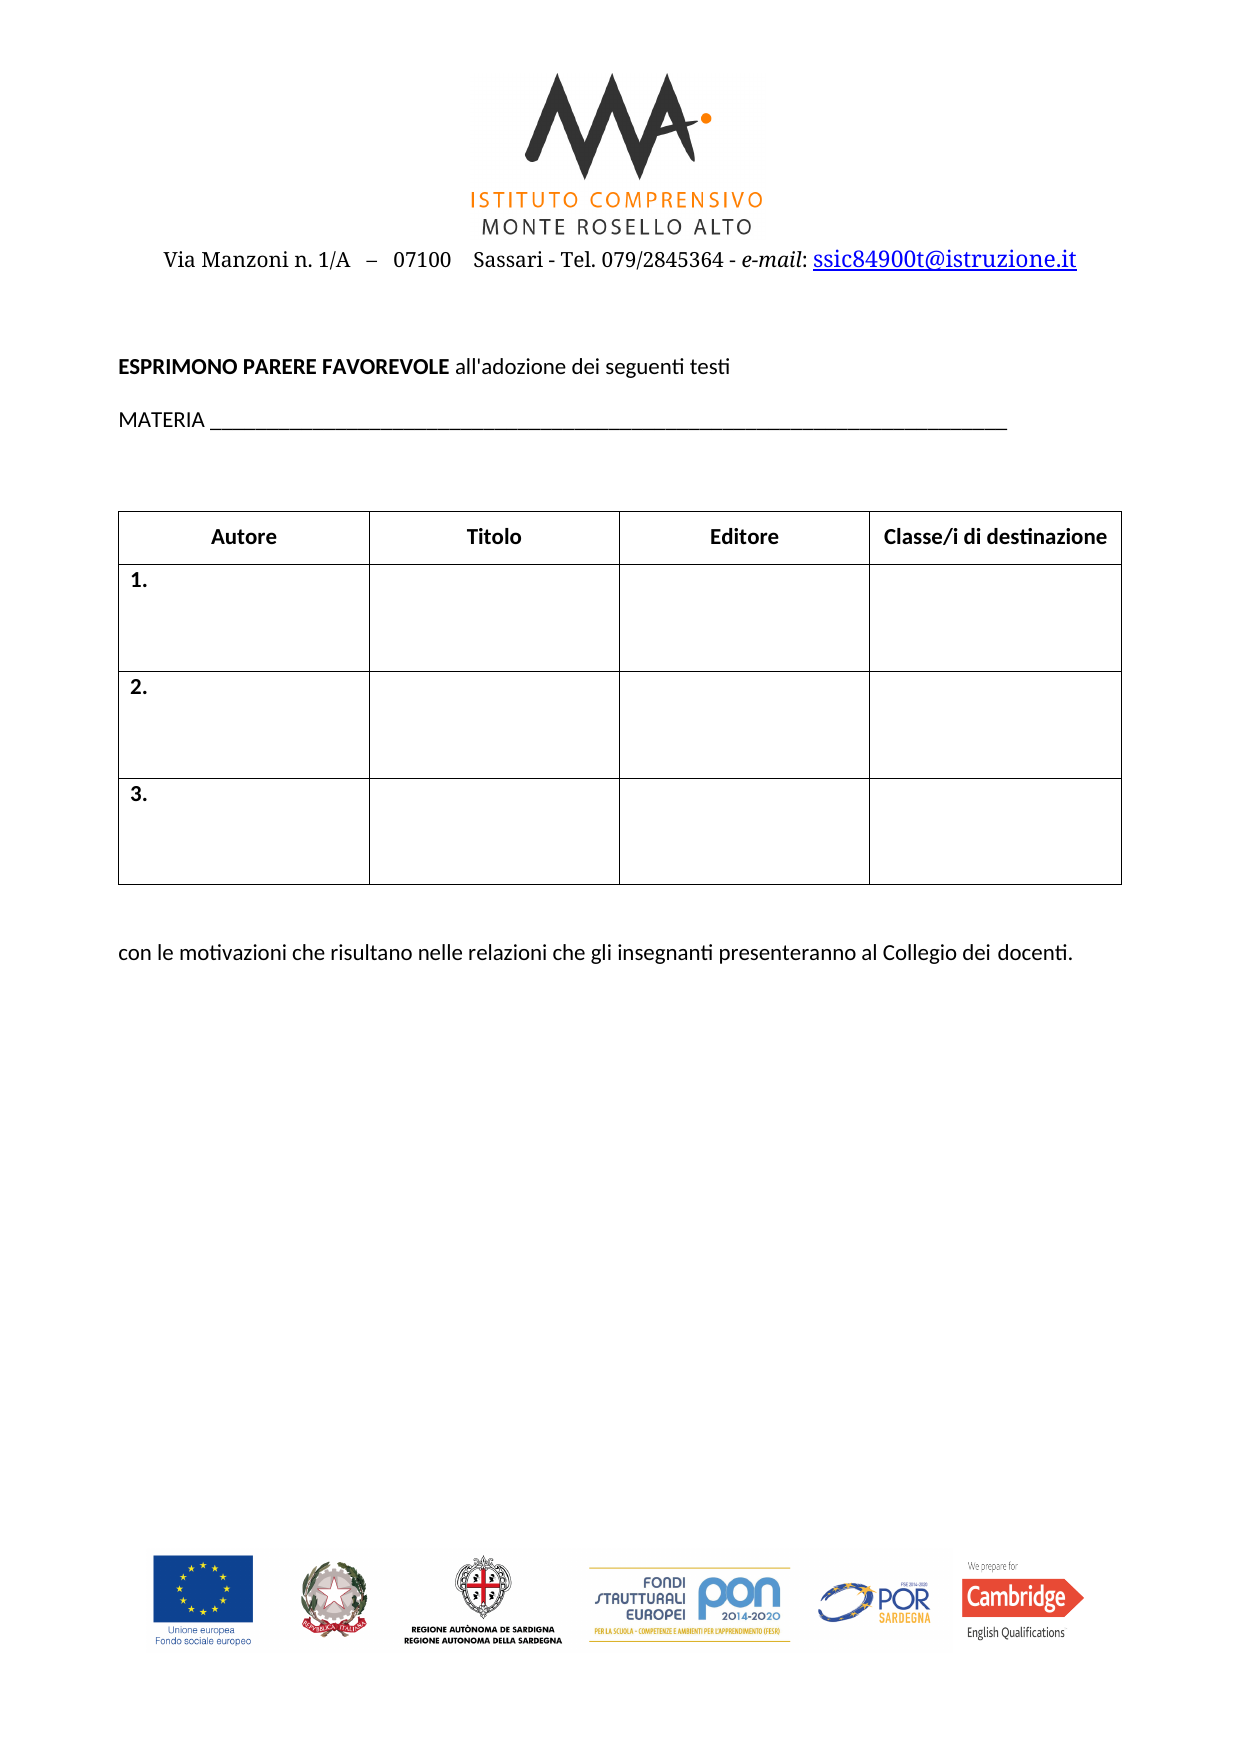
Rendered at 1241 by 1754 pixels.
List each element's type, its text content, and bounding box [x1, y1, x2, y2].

table_header Autore [119, 512, 369, 564]
table_cell [370, 779, 619, 884]
text MATERIA ______________________________________________________________________ [118, 405, 1122, 433]
table_cell [870, 672, 1121, 778]
table_cell [870, 565, 1121, 671]
table_cell 3. [119, 779, 369, 884]
table_cell 1. [119, 565, 369, 671]
table_cell [370, 565, 619, 671]
table_header Editore [620, 512, 869, 564]
table_cell [370, 672, 619, 778]
table_header Classe/i di destinazione [870, 512, 1121, 564]
table_header Titolo [370, 512, 619, 564]
text ESPRIMono PARERE FAVOREVOLE all'adozione dei seguenti testi [118, 352, 1122, 380]
table_cell [870, 779, 1121, 884]
table_cell [620, 565, 869, 671]
table_cell [620, 779, 869, 884]
picture [146, 1548, 1094, 1653]
table_cell [620, 672, 869, 778]
text con le motivazioni che risultano nelle relazioni che gli insegnanti presenteranno al Collegio dei docenti. [118, 938, 1122, 966]
table_cell 2. [119, 672, 369, 778]
